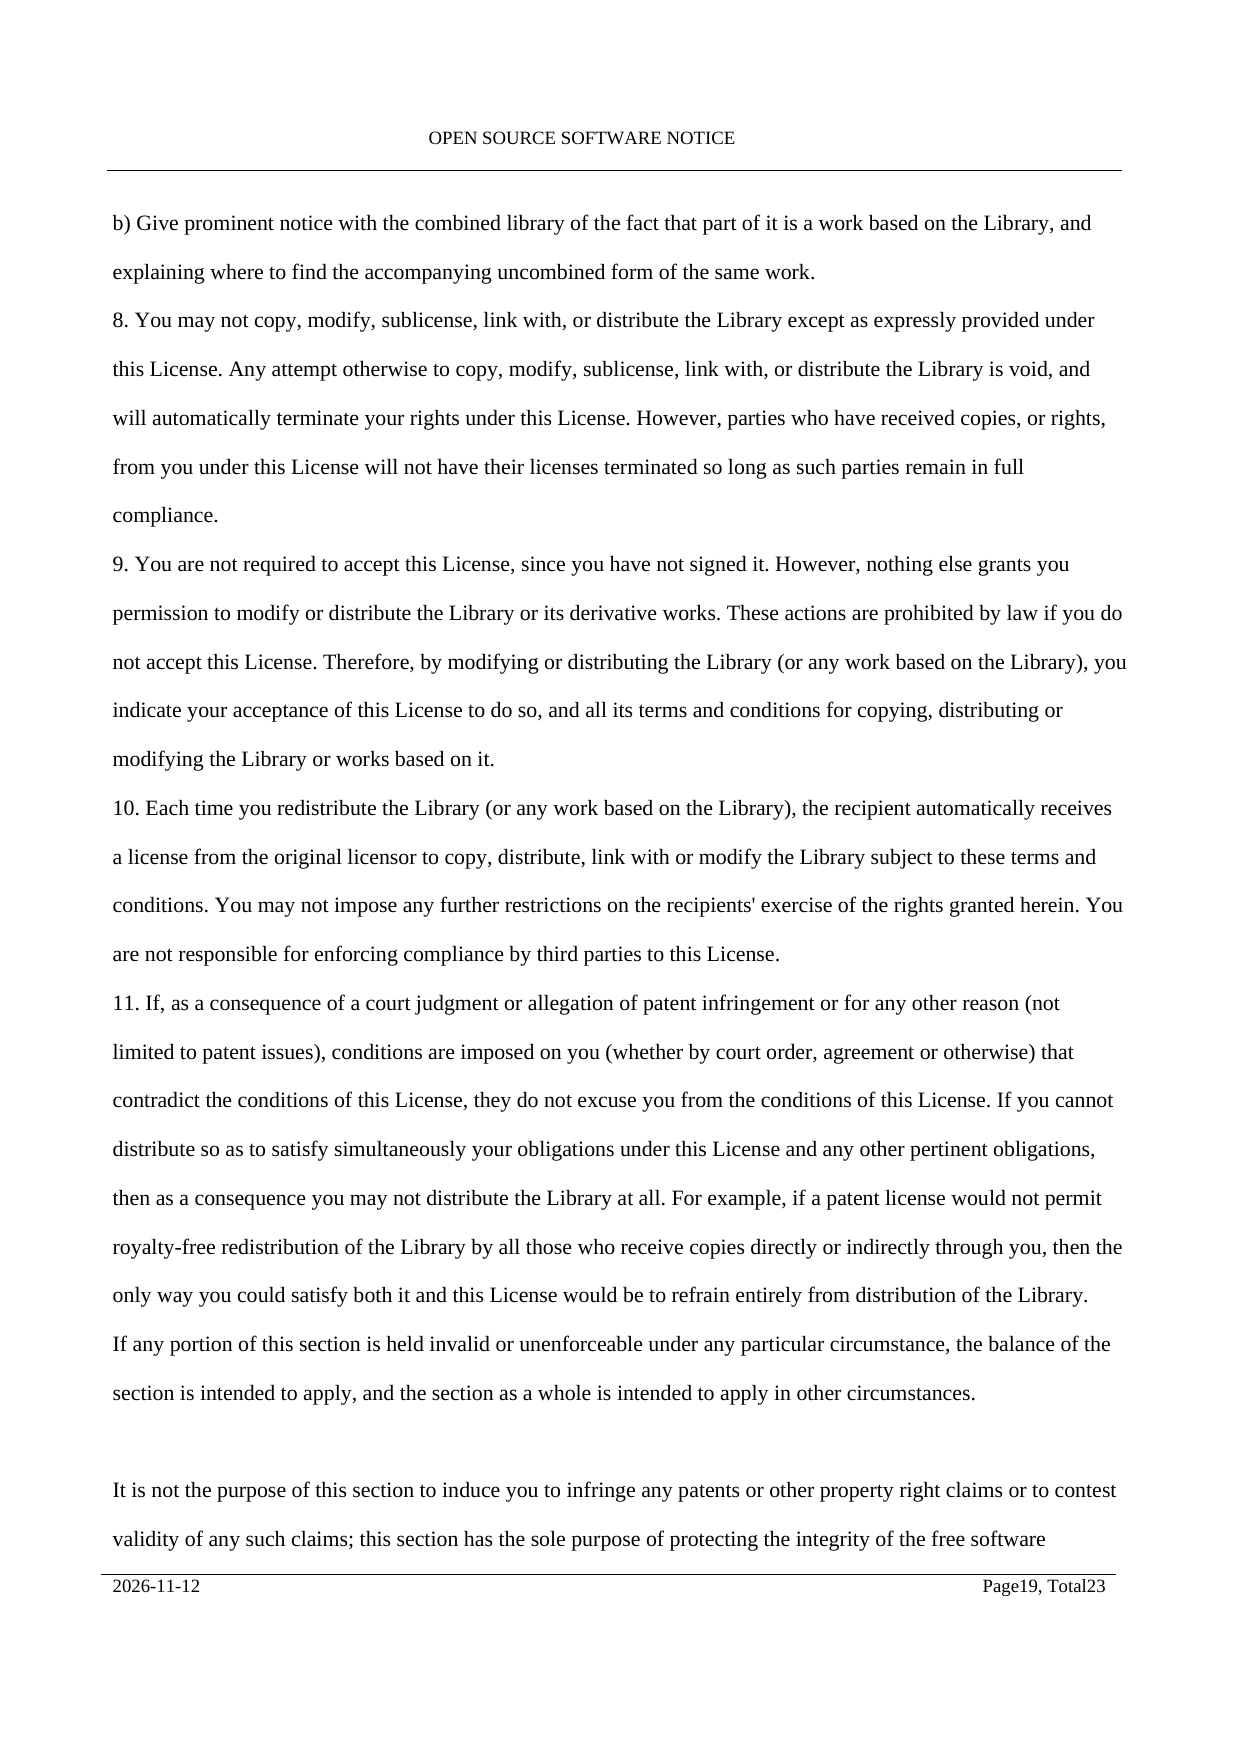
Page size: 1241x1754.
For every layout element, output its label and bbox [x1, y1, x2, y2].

text [112, 206, 1128, 1555]
